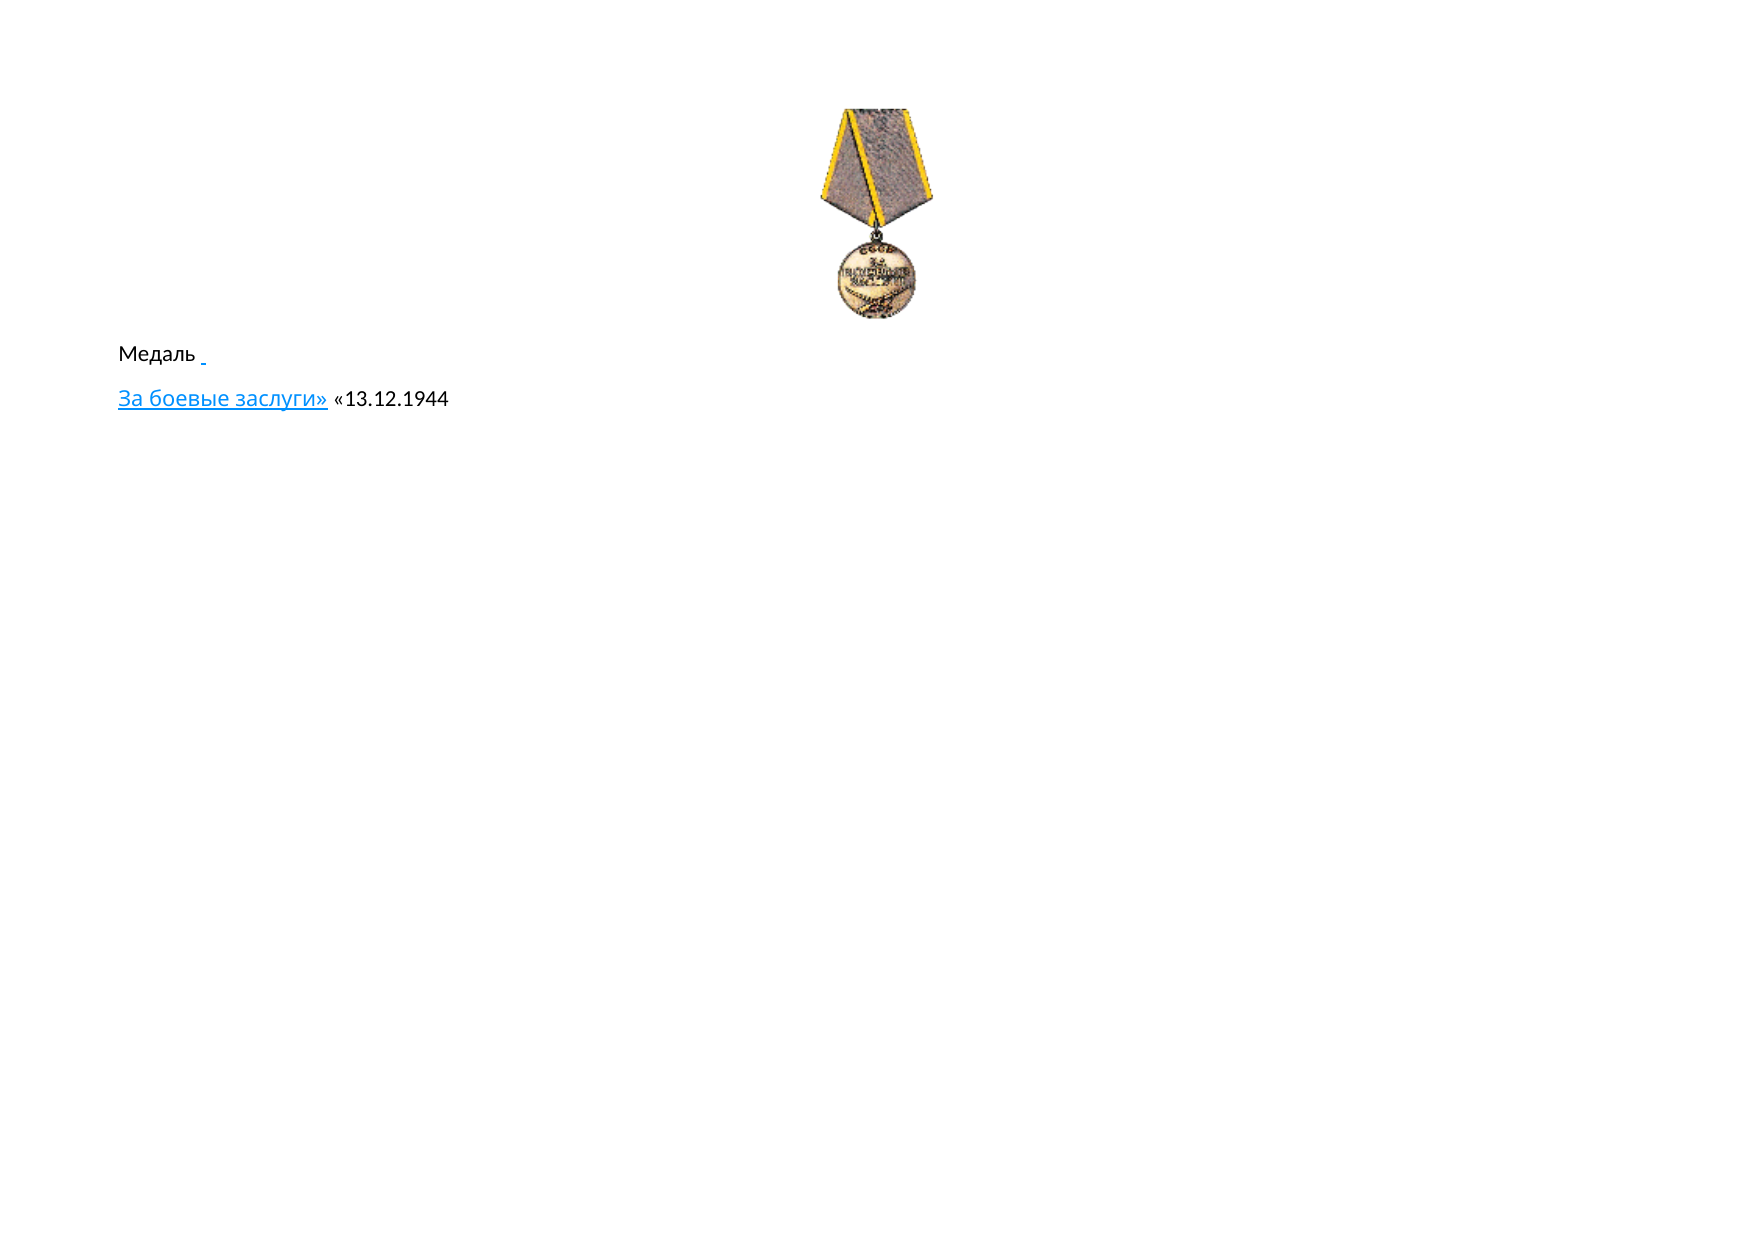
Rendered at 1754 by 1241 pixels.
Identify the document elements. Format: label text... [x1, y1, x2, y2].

picture [816, 101, 938, 327]
text За боевые заслуги» «13.12.1944 [118, 383, 1636, 413]
text Медаль [118, 339, 1636, 367]
